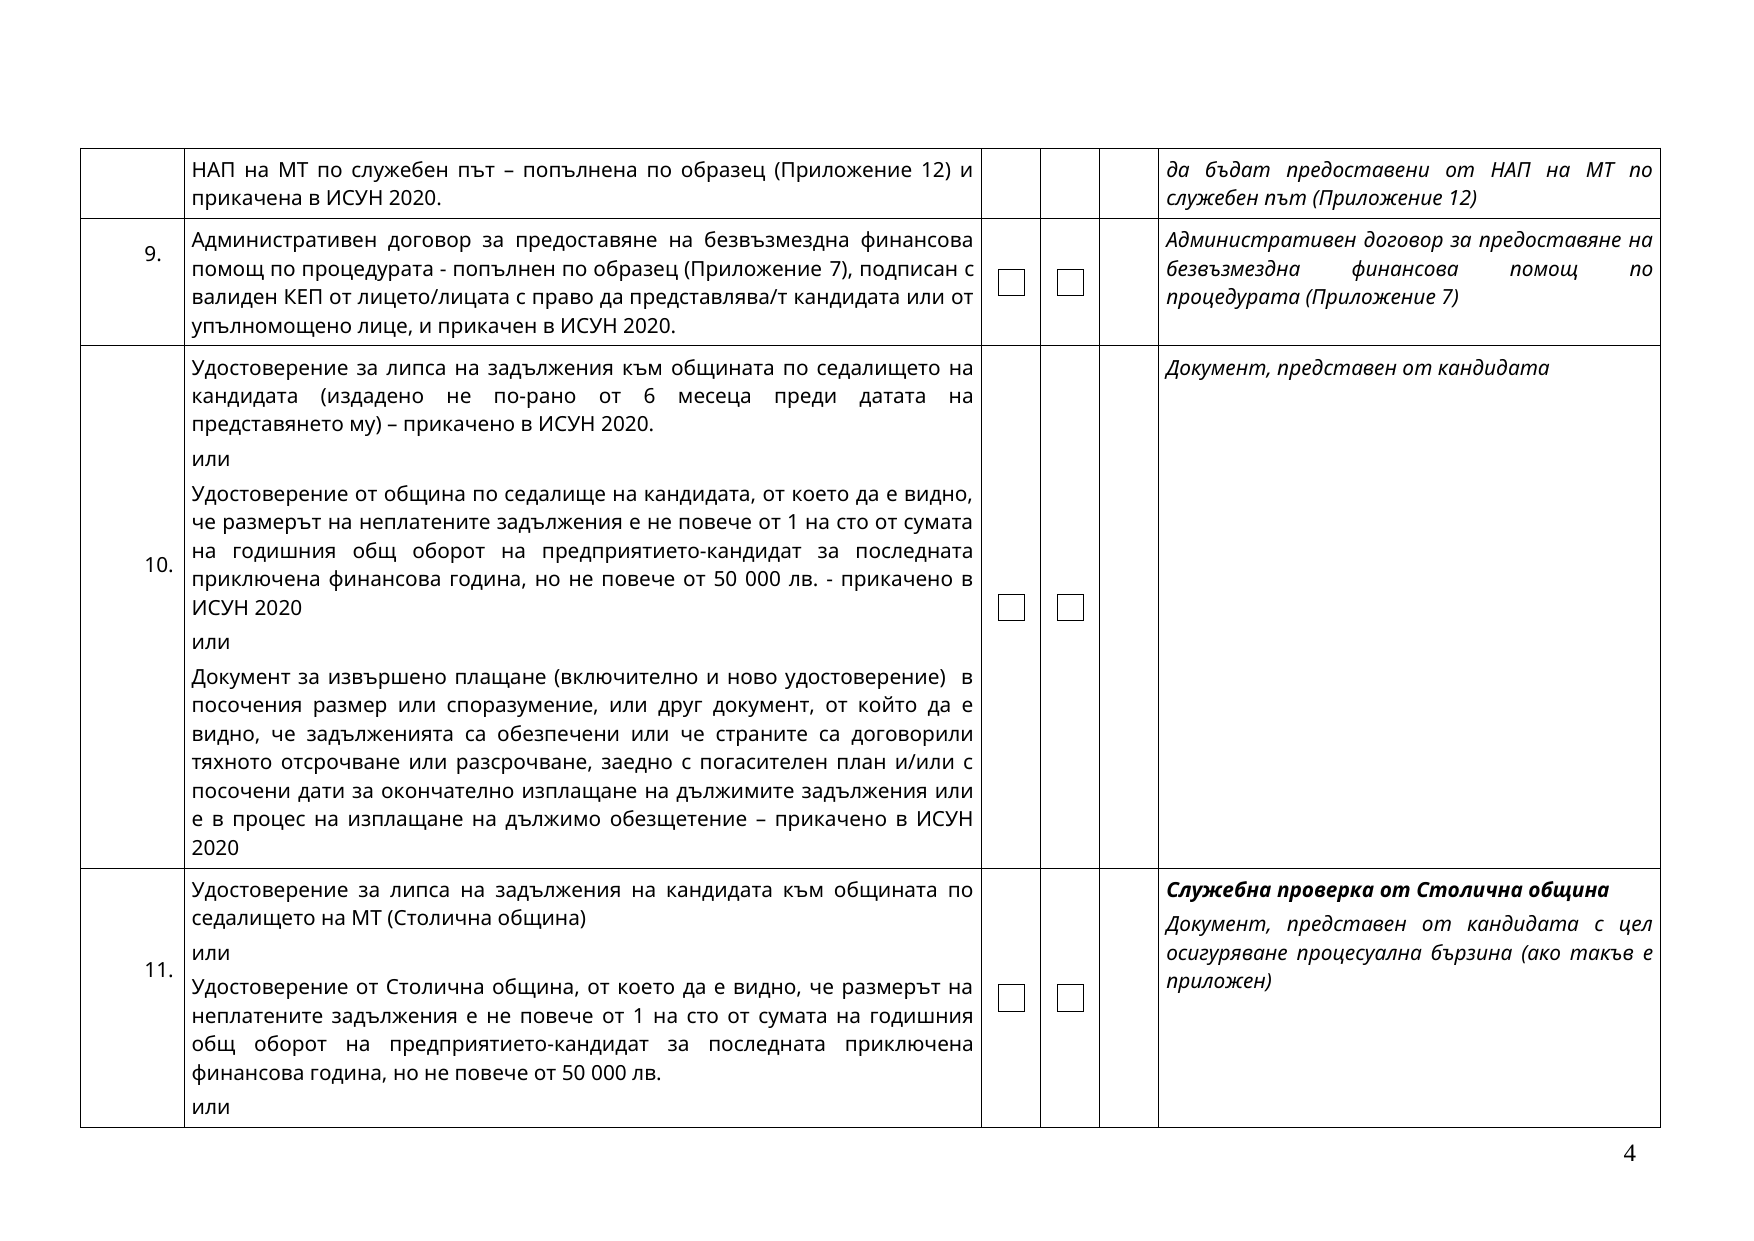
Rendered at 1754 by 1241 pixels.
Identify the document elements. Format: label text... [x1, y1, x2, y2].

table_cell [1041, 149, 1099, 218]
table_cell [982, 219, 1040, 345]
table_cell [982, 149, 1040, 218]
table_cell [1100, 219, 1158, 345]
table_cell Административен договор за предоставяне на безвъзмездна финансова помощ по процедурата (Приложение 7) [1159, 219, 1660, 345]
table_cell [185, 149, 981, 218]
table_cell [982, 869, 1040, 1127]
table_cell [1159, 869, 1660, 1127]
table_cell Административен договор за предоставяне на безвъзмездна финансова помощ по процедурата - попълнен по образец (Приложение 7), подписан с валиден КЕП от лицето/лицата с право да представлява/т кандидата или от упълномощено лице, и прикачен в ИСУН 2020. [185, 219, 981, 345]
table_cell [1041, 219, 1099, 345]
table_cell [81, 346, 184, 867]
table_cell [982, 346, 1040, 867]
table_cell [1100, 149, 1158, 218]
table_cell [1159, 149, 1660, 218]
table_cell [81, 149, 184, 218]
table_cell [81, 219, 184, 345]
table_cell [185, 869, 981, 1127]
table_cell [1100, 346, 1158, 867]
table_cell [1100, 869, 1158, 1127]
table_cell [1041, 869, 1099, 1127]
table_cell Удостоверение за липса на задължения към общината по седалището на кандидата (издадено не по-рано от 6 месеца преди датата на представянето му) – прикачено в ИСУН 2020. или Удостоверение от община по седалище на кандидата, от което да е видно, че размерът на неплатените задължения е не повече от 1 на сто от сумата на годишния общ оборот на предприятието-кандидат за последната приключена финансова година, но не повече от 50 000 лв. - прикачено в ИСУН 2020 или Документ за извършено плащане (включително и ново удостоверение) в посочения размер или споразумение, или друг документ, от който да е видно, че задълженията са обезпечени или че страните са договорили тяхното отсрочване или разсрочване, заедно с погасителен план и/или с посочени дати за окончателно изплащане на дължимите задължения или е в процес на изплащане на дължимо обезщетение – прикачено в ИСУН 2020 [185, 346, 981, 867]
table_cell Документ, представен от кандидата [1159, 346, 1660, 867]
table_cell [1041, 346, 1099, 867]
table_cell [81, 869, 184, 1127]
